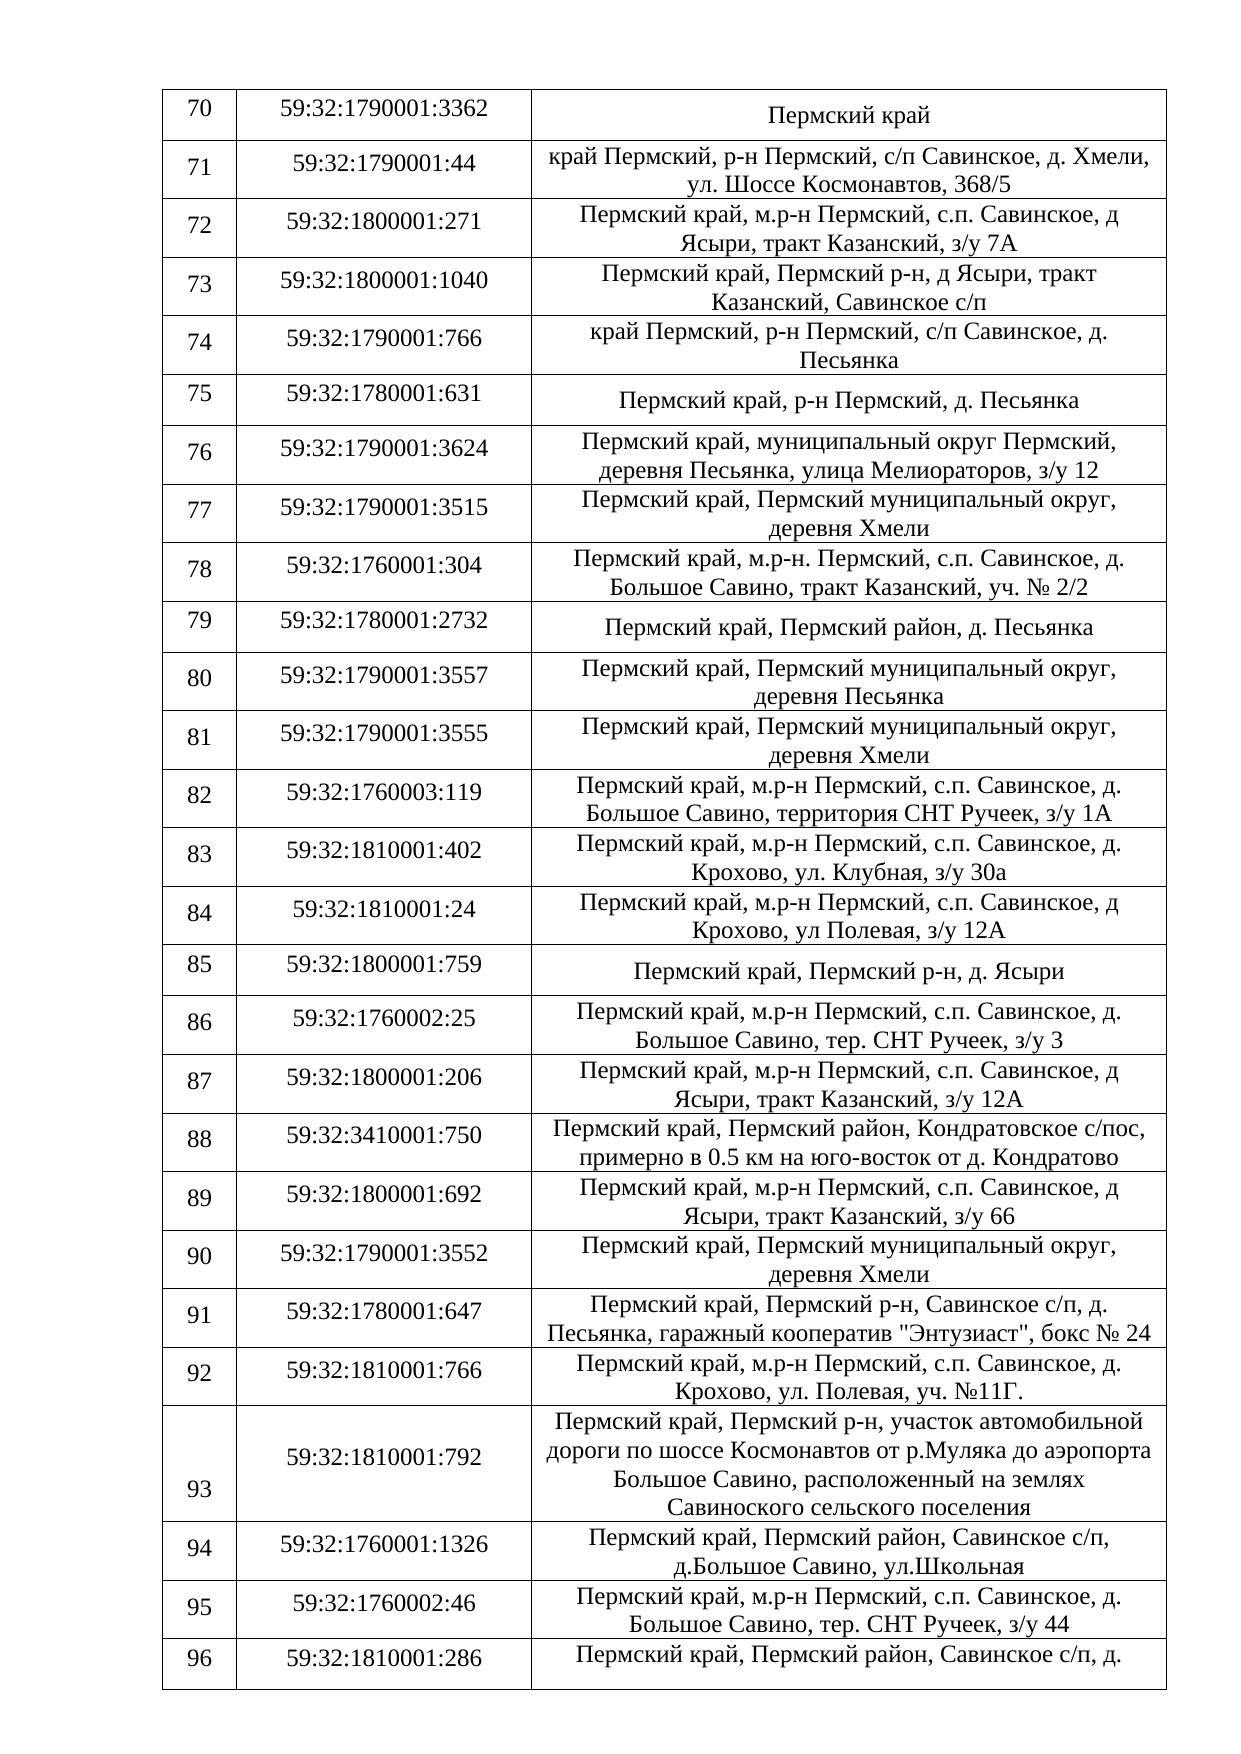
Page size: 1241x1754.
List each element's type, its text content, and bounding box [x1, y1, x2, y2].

table_cell 76 [163, 426, 236, 483]
table_cell 73 [163, 258, 236, 315]
table_cell Пермский край, р-н Пермский, д. Песьянка [532, 375, 1166, 425]
table_cell Пермский край, Пермский муниципальный округ, деревня Хмели [532, 1231, 1166, 1288]
table_cell Пермский край, Пермский р-н, д. Ясыри [532, 945, 1166, 995]
table_cell 59:32:1790001:3624 [237, 426, 531, 483]
table_cell Пермский край, м.р-н. Пермский, с.п. Савинское, д. Большое Савино, тракт Казанский, уч. № 2/2 [532, 543, 1166, 601]
table_cell 59:32:1780001:647 [237, 1289, 531, 1347]
table_cell 59:32:1790001:3552 [237, 1231, 531, 1288]
table_cell Пермский край, Пермский р-н, Савинское с/п, д. Песьянка, гаражный кооператив "Энтузиаст", бокс № 24 [532, 1289, 1166, 1347]
table_cell Пермский край [532, 90, 1166, 140]
table_cell Пермский край, м.р-н Пермский, с.п. Савинское, д Ясыри, тракт Казанский, з/у 7А [532, 199, 1166, 257]
table_cell 59:32:1800001:206 [237, 1055, 531, 1112]
table_cell Пермский край, м.р-н Пермский, с.п. Савинское, д. Большое Савино, тер. СНТ Ручеек, з/у 44 [532, 1581, 1166, 1638]
table_cell 59:32:1810001:402 [237, 828, 531, 886]
table_cell Пермский край, Пермский муниципальный округ, деревня Хмели [532, 485, 1166, 542]
table_cell край Пермский, р-н Пермский, с/п Савинское, д. Песьянка [532, 316, 1166, 374]
table_cell Пермский край, Пермский р-н, д Ясыри, тракт Казанский, Савинское с/п [532, 258, 1166, 315]
table_cell 90 [163, 1231, 236, 1288]
table_cell Пермский край, Пермский р-н, участок автомобильной дороги по шоссе Космонавтов от р.Муляка до аэропорта Большое Савино, расположенный на землях Савиноского сельского поселения [532, 1406, 1166, 1521]
table_cell Пермский край, Пермский район, Савинское с/п, д.Большое Савино, ул.Школьная [532, 1522, 1166, 1580]
table_cell 81 [163, 711, 236, 769]
table_cell 96 [163, 1639, 236, 1689]
table_cell Пермский край, Пермский район, д. Песьянка [532, 602, 1166, 652]
table_cell 91 [163, 1289, 236, 1347]
table_cell Пермский край, м.р-н Пермский, с.п. Савинское, д Ясыри, тракт Казанский, з/у 12А [532, 1055, 1166, 1112]
table_cell Пермский край, м.р-н Пермский, с.п. Савинское, д. Большое Савино, территория СНТ Ручеек, з/у 1А [532, 770, 1166, 827]
table_cell 59:32:1780001:2732 [237, 602, 531, 652]
table_cell 59:32:1810001:792 [237, 1406, 531, 1521]
table_cell край Пермский, р-н Пермский, с/п Савинское, д. Хмели, ул. Шоссе Космонавтов, 368/5 [532, 141, 1166, 198]
table_cell 85 [163, 945, 236, 995]
table_cell Пермский край, Пермский муниципальный округ, деревня Хмели [532, 711, 1166, 769]
table_cell 59:32:1790001:766 [237, 316, 531, 374]
table_cell 59:32:1800001:271 [237, 199, 531, 257]
table_cell Пермский край, м.р-н Пермский, с.п. Савинское, д. Крохово, ул. Клубная, з/у 30а [532, 828, 1166, 886]
table_cell 74 [163, 316, 236, 374]
table_cell 80 [163, 653, 236, 710]
table_cell 92 [163, 1348, 236, 1405]
table_cell 59:32:1790001:3555 [237, 711, 531, 769]
table_cell Пермский край, м.р-н Пермский, с.п. Савинское, д. Крохово, ул. Полевая, уч. №11Г. [532, 1348, 1166, 1405]
table_cell 59:32:1760001:1326 [237, 1522, 531, 1580]
table_cell 59:32:1760003:119 [237, 770, 531, 827]
table_cell 59:32:1760001:304 [237, 543, 531, 601]
table_cell 94 [163, 1522, 236, 1580]
table_cell 82 [163, 770, 236, 827]
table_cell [532, 1639, 1166, 1689]
table_cell 89 [163, 1172, 236, 1229]
table_cell 59:32:1810001:766 [237, 1348, 531, 1405]
table_cell 72 [163, 199, 236, 257]
table_cell 77 [163, 485, 236, 542]
table_cell 86 [163, 996, 236, 1054]
table_cell 59:32:1800001:692 [237, 1172, 531, 1229]
table_cell 59:32:1760002:46 [237, 1581, 531, 1638]
table_cell 87 [163, 1055, 236, 1112]
table_cell 59:32:1800001:759 [237, 945, 531, 995]
table_cell 59:32:1760002:25 [237, 996, 531, 1054]
table_cell 83 [163, 828, 236, 886]
table_cell 71 [163, 141, 236, 198]
table_cell Пермский край, муниципальный округ Пермский, деревня Песьянка, улица Мелиораторов, з/у 12 [532, 426, 1166, 483]
table_cell 93 [163, 1406, 236, 1521]
table_cell 59:32:1800001:1040 [237, 258, 531, 315]
table_cell 59:32:3410001:750 [237, 1114, 531, 1171]
table_cell 95 [163, 1581, 236, 1638]
table_cell 75 [163, 375, 236, 425]
table_cell 59:32:1810001:286 [237, 1639, 531, 1689]
table_cell 88 [163, 1114, 236, 1171]
table_cell 59:32:1790001:3557 [237, 653, 531, 710]
table_cell Пермский край, Пермский район, Кондратовское с/пос, примерно в 0.5 км на юго-восток от д. Кондратово [532, 1114, 1166, 1171]
table_cell 59:32:1790001:44 [237, 141, 531, 198]
table_cell Пермский край, м.р-н Пермский, с.п. Савинское, д. Большое Савино, тер. СНТ Ручеек, з/у 3 [532, 996, 1166, 1054]
table_cell 59:32:1810001:24 [237, 887, 531, 944]
table_cell Пермский край, Пермский муниципальный округ, деревня Песьянка [532, 653, 1166, 710]
table_cell 84 [163, 887, 236, 944]
table_cell 59:32:1790001:3515 [237, 485, 531, 542]
table_cell Пермский край, м.р-н Пермский, с.п. Савинское, д Крохово, ул Полевая, з/у 12А [532, 887, 1166, 944]
table_cell 59:32:1780001:631 [237, 375, 531, 425]
table_cell 78 [163, 543, 236, 601]
table_cell 79 [163, 602, 236, 652]
table_cell Пермский край, м.р-н Пермский, с.п. Савинское, д Ясыри, тракт Казанский, з/у 66 [532, 1172, 1166, 1229]
table_cell 59:32:1790001:3362 [237, 90, 531, 140]
table_cell 70 [163, 90, 236, 140]
